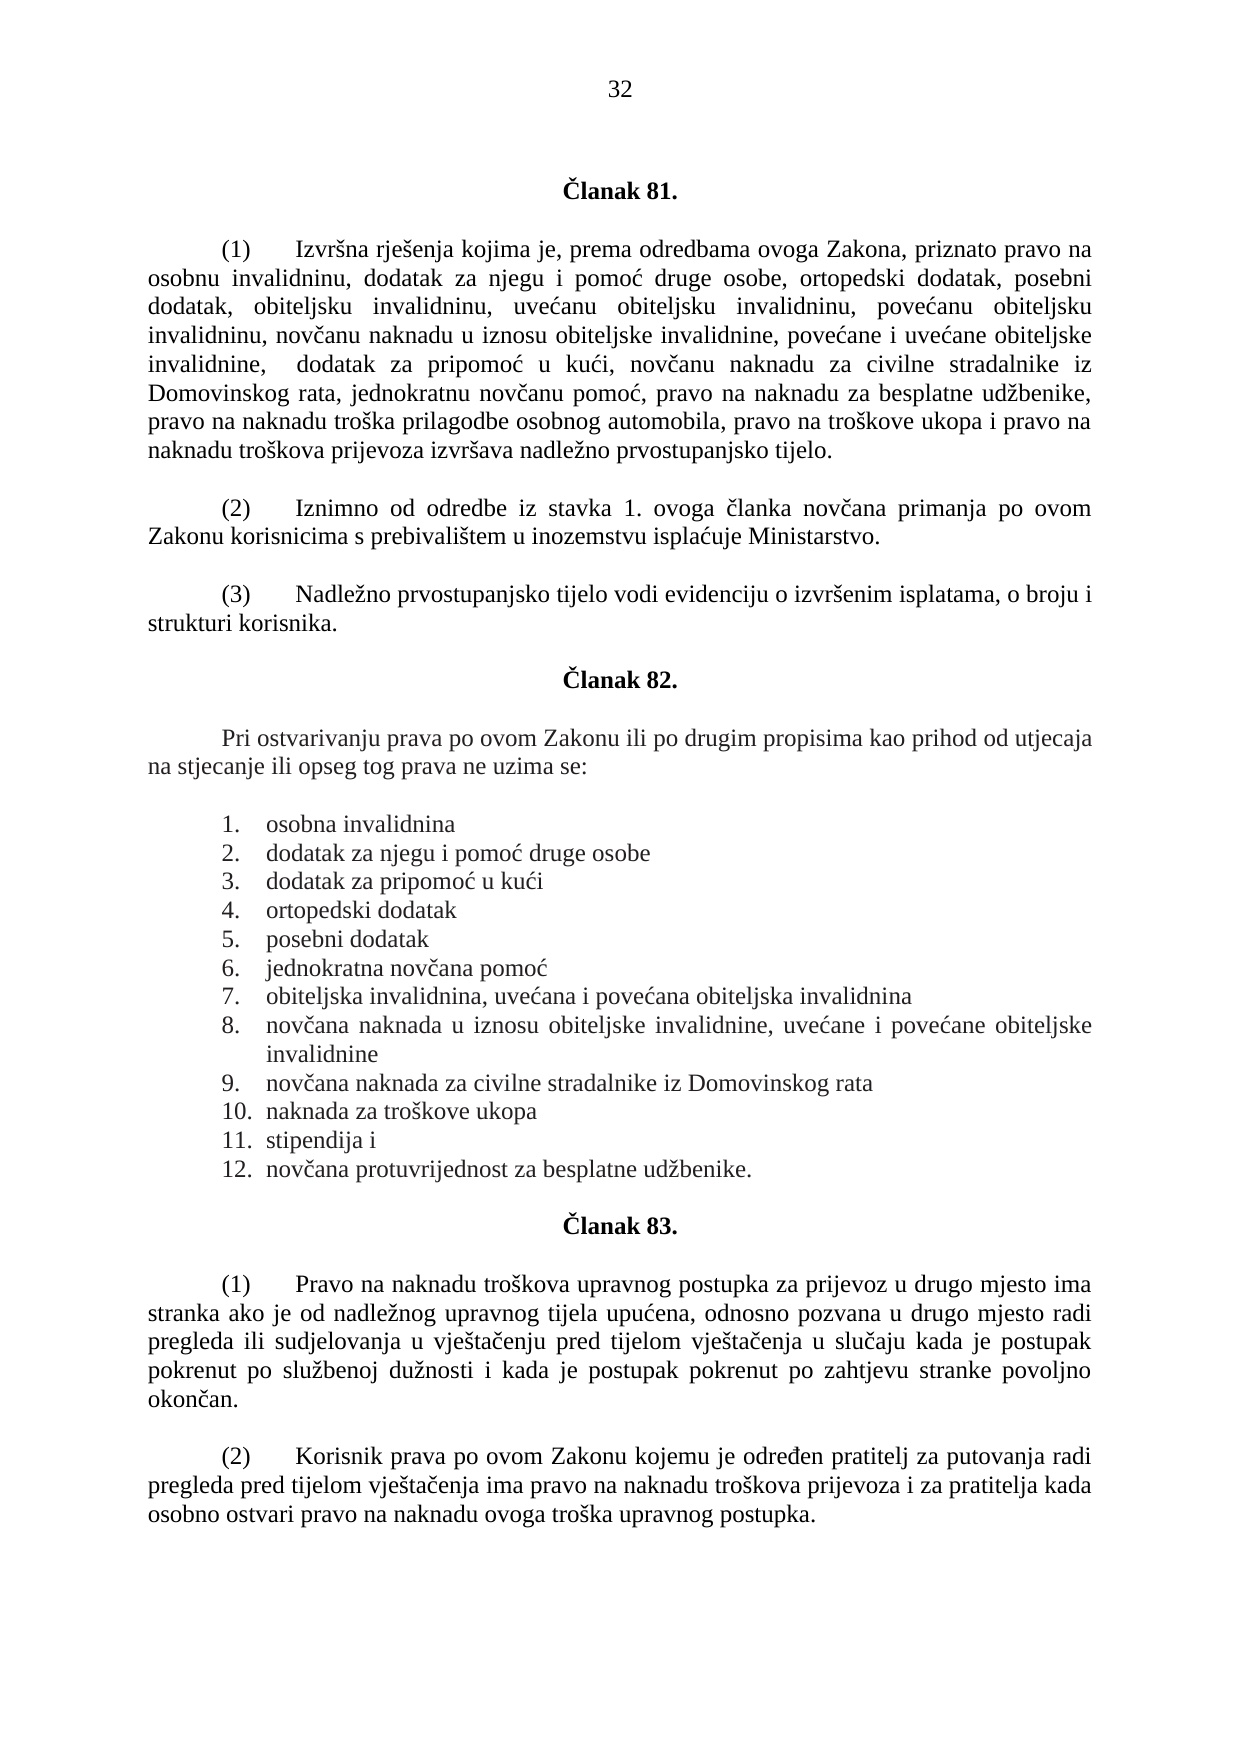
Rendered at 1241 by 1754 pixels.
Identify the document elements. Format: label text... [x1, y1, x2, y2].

list ortopedski dodatak [221, 895, 1093, 924]
list dodatak za pripomoć u kući [221, 866, 1093, 895]
list naknada za troškove ukopa [221, 1096, 1093, 1125]
list obiteljska invalidnina, uvećana i povećana obiteljska invalidnina [221, 981, 1093, 1010]
list novčana naknada za civilne stradalnike iz Domovinskog rata [221, 1068, 1093, 1096]
text Članak 82. [148, 665, 1093, 694]
list jednokratna novčana pomoć [221, 953, 1093, 981]
text (3) Nadležno prvostupanjsko tijelo vodi evidenciju o izvršenim isplatama, o broju i strukturi korisnika. [148, 579, 1093, 636]
text (2) Korisnik prava po ovom Zakonu kojemu je određen pratitelj za putovanja radi pregleda pred tijelom vještačenja ima pravo na naknadu troškova prijevoza i za pratitelja kada osobno ostvari pravo na naknadu ovoga troška upravnog postupka. [148, 1441, 1093, 1528]
text Članak 83. [148, 1211, 1093, 1240]
list stipendija i [221, 1125, 1093, 1154]
list novčana naknada u iznosu obiteljske invalidnine, uvećane i povećane obiteljske invalidnine [221, 1010, 1093, 1068]
text (2) Iznimno od odredbe iz stavka 1. ovoga članka novčana primanja po ovom Zakonu korisnicima s prebivalištem u inozemstvu isplaćuje Ministarstvo. [148, 493, 1093, 550]
list novčana protuvrijednost za besplatne udžbenike. [221, 1154, 1093, 1183]
list posebni dodatak [221, 924, 1093, 953]
text (1) Izvršna rješenja kojima je, prema odredbama ovoga Zakona, priznato pravo na osobnu invalidninu, dodatak za njegu i pomoć druge osobe, ortopedski dodatak, posebni dodatak, obiteljsku invalidninu, uvećanu obiteljsku invalidninu, povećanu obiteljsku invalidninu, novčanu naknadu u iznosu obiteljske invalidnine, povećane i uvećane obiteljske invalidnine, dodatak za pripomoć u kući, novčanu naknadu za civilne stradalnike iz Domovinskog rata, jednokratnu novčanu pomoć, pravo na naknadu za besplatne udžbenike, pravo na naknadu troška prilagodbe osobnog automobila, pravo na troškove ukopa i pravo na naknadu troškova prijevoza izvršava nadležno prvostupanjsko tijelo. [148, 234, 1093, 464]
list Pri ostvarivanju prava po ovom Zakonu ili po drugim propisima kao prihod od utjecaja na stjecanje ili opseg tog prava ne uzima se: [148, 723, 1093, 780]
text Članak 81. [148, 176, 1093, 205]
text (1) Pravo na naknadu troškova upravnog postupka za prijevoz u drugo mjesto ima stranka ako je od nadležnog upravnog tijela upućena, odnosno pozvana u drugo mjesto radi pregleda ili sudjelovanja u vještačenju pred tijelom vještačenja u slučaju kada je postupak pokrenut po službenoj dužnosti i kada je postupak pokrenut po zahtjevu stranke povoljno okončan. [148, 1269, 1093, 1413]
list osobna invalidnina [221, 809, 1093, 838]
list dodatak za njegu i pomoć druge osobe [221, 838, 1093, 866]
